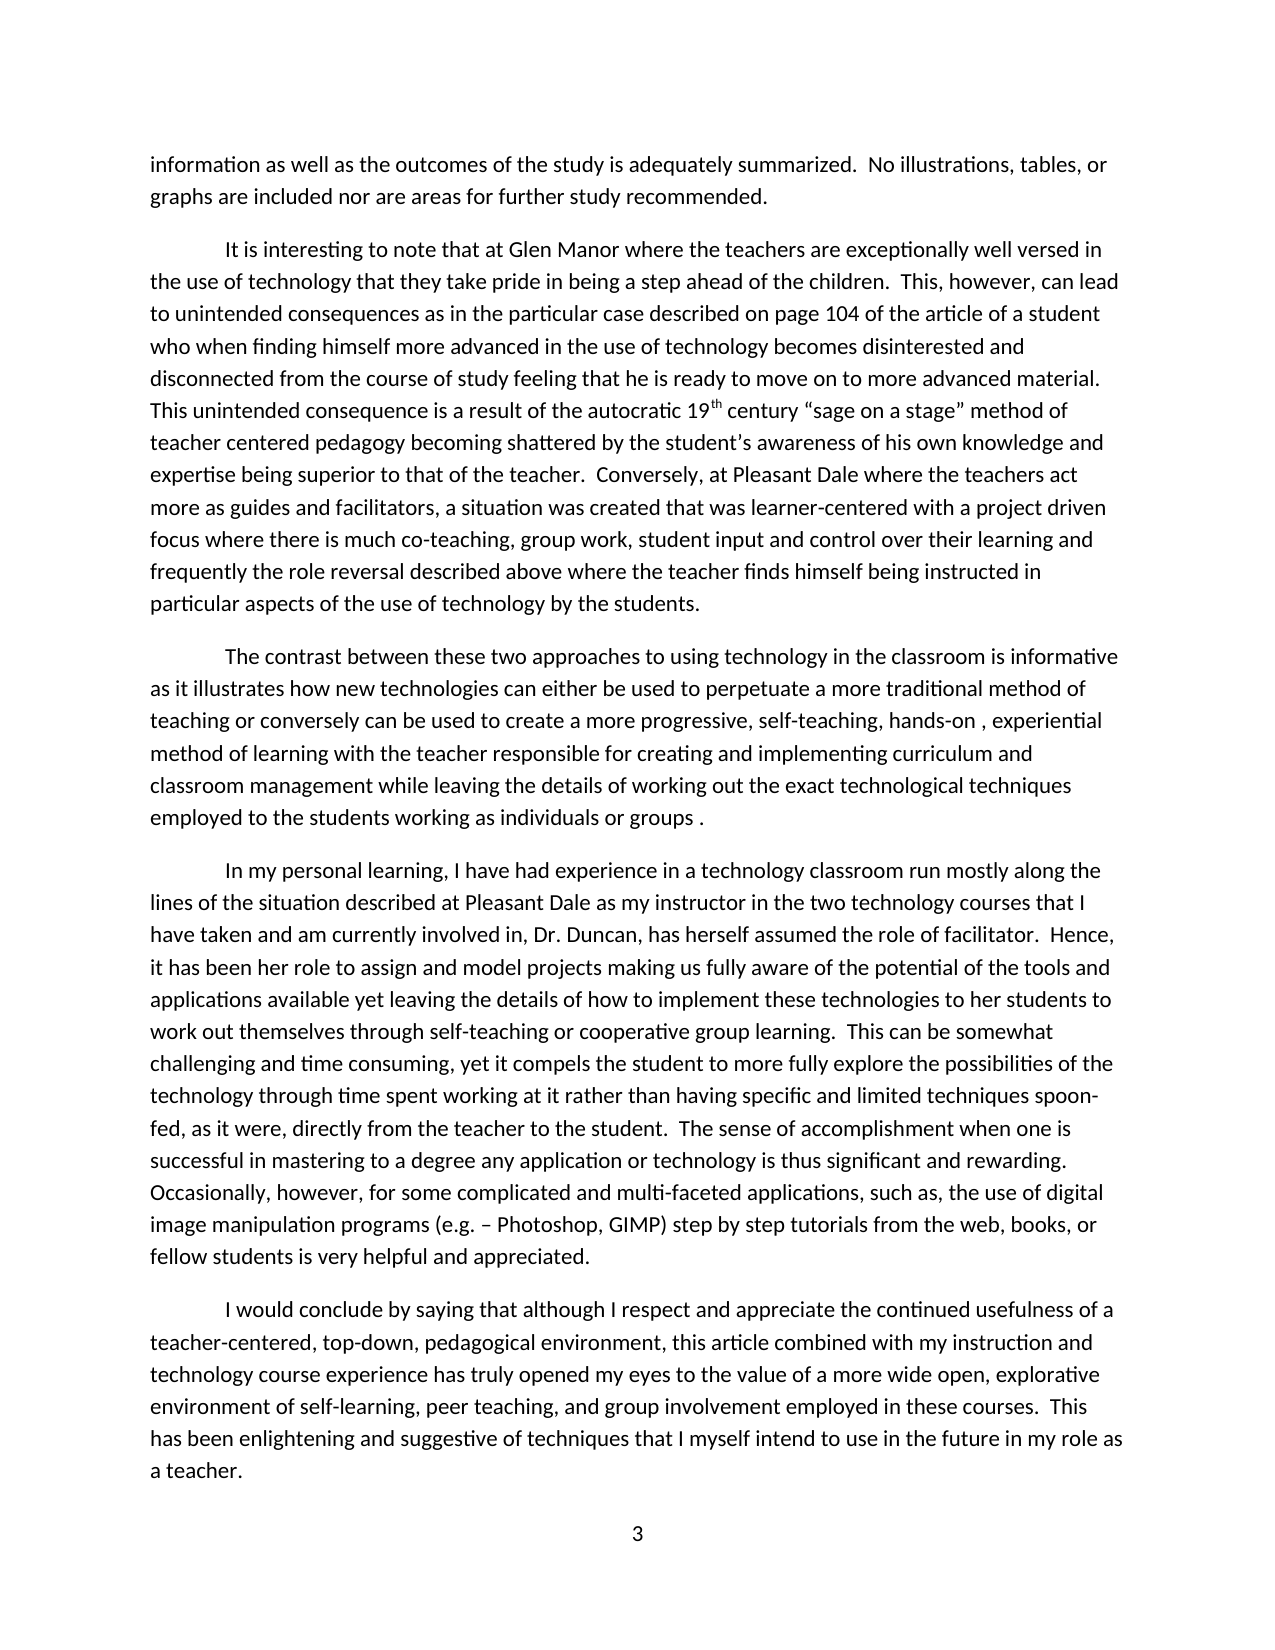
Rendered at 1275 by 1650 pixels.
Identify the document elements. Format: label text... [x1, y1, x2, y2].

text I would conclude by saying that although I respect and appreciate the continued usefulness of a teacher-centered, top-down, pedagogical environment, this article combined with my instruction and technology course experience has truly opened my eyes to the value of a more wide open, explorative environment of self-learning, peer teaching, and group involvement employed in these courses. This has been enlightening and suggestive of techniques that I myself intend to use in the future in my role as a teacher. [150, 1296, 1125, 1484]
text It is interesting to note that at Glen Manor where the teachers are exceptionally well versed in the use of technology that they take pride in being a step ahead of the children. This, however, can lead to unintended consequences as in the particular case described on page 104 of the article of a student who when finding himself more advanced in the use of technology becomes disinterested and disconnected from the course of study feeling that he is ready to move on to more advanced material. This unintended consequence is a result of the autocratic 19th century “sage on a stage” method of teacher centered pedagogy becoming shattered by the student’s awareness of his own knowledge and expertise being superior to that of the teacher. Conversely, at Pleasant Dale where the teachers act more as guides and facilitators, a situation was created that was learner-centered with a project driven focus where there is much co-teaching, group work, student input and control over their learning and frequently the role reversal described above where the teacher finds himself being instructed in particular aspects of the use of technology by the students. [150, 235, 1125, 617]
text In my personal learning, I have had experience in a technology classroom run mostly along the lines of the situation described at Pleasant Dale as my instructor in the two technology courses that I have taken and am currently involved in, Dr. Duncan, has herself assumed the role of facilitator. Hence, it has been her role to assign and model projects making us fully aware of the potential of the tools and applications available yet leaving the details of how to implement these technologies to her students to work out themselves through self-teaching or cooperative group learning. This can be somewhat challenging and time consuming, yet it compels the student to more fully explore the possibilities of the technology through time spent working at it rather than having specific and limited techniques spoon-fed, as it were, directly from the teacher to the student. The sense of accomplishment when one is successful in mastering to a degree any application or technology is thus significant and rewarding. Occasionally, however, for some complicated and multi-faceted applications, such as, the use of digital image manipulation programs (e.g. – Photoshop, GIMP) step by step tutorials from the web, books, or fellow students is very helpful and appreciated. [150, 856, 1125, 1271]
text The contrast between these two approaches to using technology in the classroom is informative as it illustrates how new technologies can either be used to perpetuate a more traditional method of teaching or conversely can be used to create a more progressive, self-teaching, hands-on , experiential method of learning with the teacher responsible for creating and implementing curriculum and classroom management while leaving the details of working out the exact technological techniques employed to the students working as individuals or groups . [150, 642, 1125, 831]
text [150, 150, 1125, 210]
